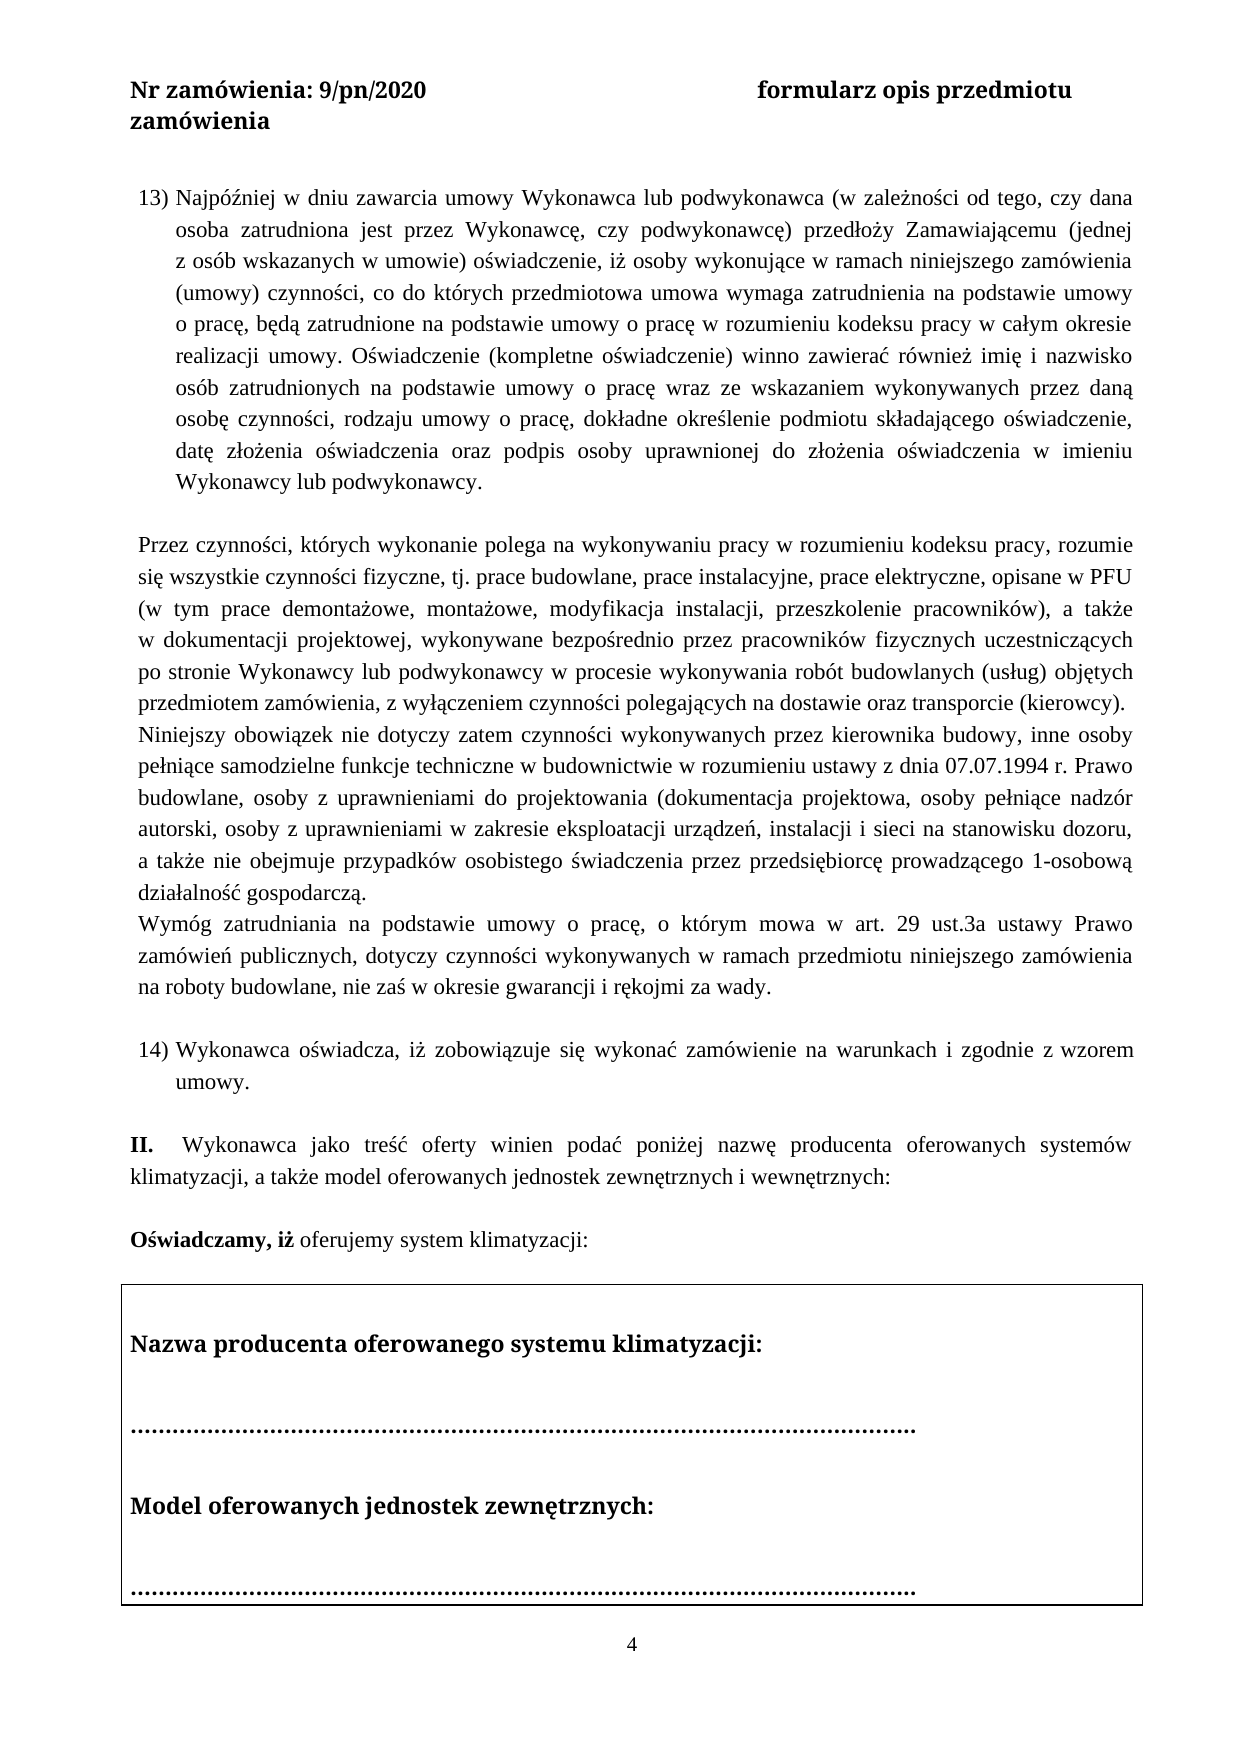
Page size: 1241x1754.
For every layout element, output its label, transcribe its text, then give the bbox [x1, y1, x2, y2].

list Najpóźniej w dniu zawarcia umowy Wykonawca lub podwykonawca (w zależności od tego, czy dana osoba zatrudniona jest przez Wykonawcę, czy podwykonawcę) przedłoży Zamawiającemu (jednej z osób wskazanych w umowie) oświadczenie, iż osoby wykonujące w ramach niniejszego zamówienia (umowy) czynności, co do których przedmiotowa umowa wymaga zatrudnienia na podstawie umowy o pracę, będą zatrudnione na podstawie umowy o pracę w rozumieniu kodeksu pracy w całym okresie realizacji umowy. Oświadczenie (kompletne oświadczenie) winno zawierać również imię i nazwisko osób zatrudnionych na podstawie umowy o pracę wraz ze wskazaniem wykonywanych przez daną osobę czynności, rodzaju umowy o pracę, dokładne określenie podmiotu składającego oświadczenie, datę złożenia oświadczenia oraz podpis osoby uprawnionej do złożenia oświadczenia w imieniu Wykonawcy lub podwykonawcy. [138, 184, 1134, 495]
list Wykonawca oświadcza, iż zobowiązuje się wykonać zamówienie na warunkach i zgodnie z wzorem umowy. [138, 1036, 1134, 1094]
text ………………………………………………………………………………………………….. [122, 1406, 1142, 1440]
text Niniejszy obowiązek nie dotyczy zatem czynności wykonywanych przez kierownika budowy, inne osoby pełniące samodzielne funkcje techniczne w budownictwie w rozumieniu ustawy z dnia 07.07.1994 r. Prawo budowlane, osoby z uprawnieniami do projektowania (dokumentacja projektowa, osoby pełniące nadzór autorski, osoby z uprawnieniami w zakresie eksploatacji urządzeń, instalacji i sieci na stanowisku dozoru, a także nie obejmuje przypadków osobistego świadczenia przez przedsiębiorcę prowadzącego 1-osobową działalność gospodarczą. [138, 721, 1134, 905]
text Model oferowanych jednostek zewnętrznych: [122, 1487, 1142, 1521]
text Nazwa producenta oferowanego systemu klimatyzacji: [122, 1324, 1142, 1359]
text Wymóg zatrudniania na podstawie umowy o pracę, o którym mowa w art. 29 ust.3a ustawy Prawo zamówień publicznych, dotyczy czynności wykonywanych w ramach przedmiotu niniejszego zamówienia na roboty budowlane, nie zaś w okresie gwarancji i rękojmi za wady. [138, 910, 1134, 1000]
text Oświadczamy, iż oferujemy system klimatyzacji: [130, 1226, 1134, 1252]
text II. Wykonawca jako treść oferty winien podać poniżej nazwę producenta oferowanych systemów klimatyzacji, a także model oferowanych jednostek zewnętrznych i wewnętrznych: [130, 1131, 1134, 1189]
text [122, 1568, 1142, 1604]
text Przez czynności, których wykonanie polega na wykonywaniu pracy w rozumieniu kodeksu pracy, rozumie się wszystkie czynności fizyczne, tj. prace budowlane, prace instalacyjne, prace elektryczne, opisane w PFU (w tym prace demontażowe, montażowe, modyfikacja instalacji, przeszkolenie pracowników), a także w dokumentacji projektowej, wykonywane bezpośrednio przez pracowników fizycznych uczestniczących po stronie Wykonawcy lub podwykonawcy w procesie wykonywania robót budowlanych (usług) objętych przedmiotem zamówienia, z wyłączeniem czynności polegających na dostawie oraz transporcie (kierowcy). [138, 531, 1134, 716]
